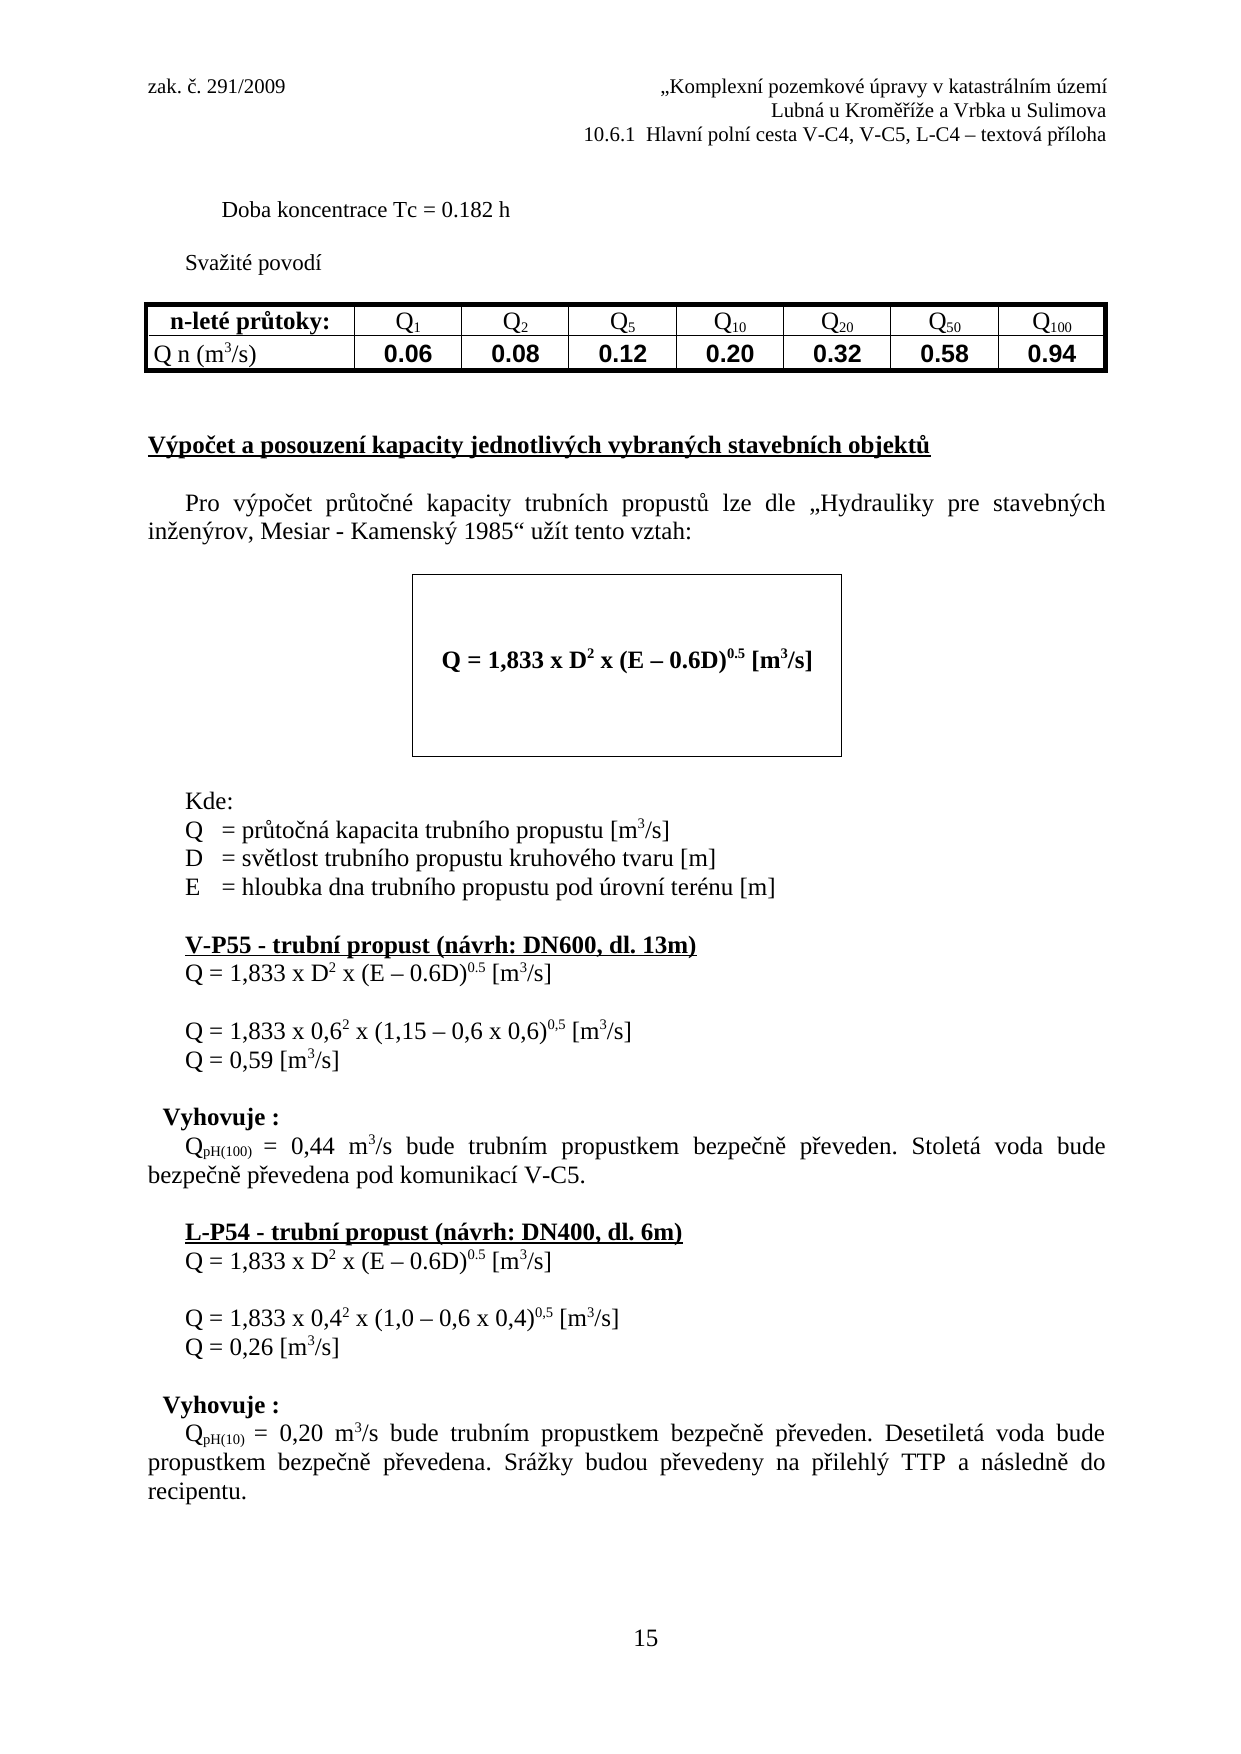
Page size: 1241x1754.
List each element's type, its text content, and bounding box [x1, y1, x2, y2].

table_cell 0.12 [569, 336, 676, 368]
table_cell 0.32 [784, 336, 890, 368]
table_header Q5 [569, 307, 676, 335]
table_header Q = 1,833 x D2 x (E – 0.6D)0.5 [m3/s] [413, 575, 841, 756]
text Q = 1,833 x D2 x (E – 0.6D)0.5 [m3/s] [148, 958, 1106, 987]
text Svažité povodí [148, 249, 1106, 275]
table_header Q10 [677, 307, 783, 335]
table_cell 0.58 [891, 336, 998, 368]
text L-P54 - trubní propust (návrh: DN400, dl. 6m) [148, 1217, 1106, 1246]
table_cell Q n (m3/s) [148, 336, 354, 368]
table_cell 0.08 [462, 336, 568, 368]
table_header Q20 [784, 307, 890, 335]
table_header n-leté průtoky: [148, 307, 354, 335]
text D = světlost trubního propustu kruhového tvaru [m] [148, 843, 1106, 872]
text QpH(100) = 0,44 m3/s bude trubním propustkem bezpečně převeden. Stoletá voda bude bezpečně převedena pod komunikací V-C5. [148, 1131, 1106, 1188]
text Q = 0,59 [m3/s] [148, 1045, 1106, 1073]
text Q = 0,26 [m3/s] [148, 1332, 1106, 1361]
text Kde: [148, 786, 1106, 815]
table_header Q1 [355, 307, 461, 335]
text Doba koncentrace Tc = 0.182 h [148, 196, 1106, 223]
text Vyhovuje : [148, 1102, 1106, 1131]
text V-P55 - trubní propust (návrh: DN600, dl. 13m) [148, 930, 1106, 958]
text Výpočet a posouzení kapacity jednotlivých vybraných stavebních objektů [148, 430, 1106, 459]
table_header Q50 [891, 307, 998, 335]
text Q = 1,833 x D2 x (E – 0.6D)0.5 [m3/s] [148, 1246, 1106, 1275]
text Q = průtočná kapacita trubního propustu [m3/s] [148, 815, 1106, 843]
table_header Q100 [999, 307, 1103, 335]
text Vyhovuje : [148, 1390, 1106, 1418]
text Pro výpočet průtočné kapacity trubních propustů lze dle „Hydrauliky pre stavebných inženýrov, Mesiar - Kamenský 1985“ užít tento vztah: [148, 488, 1106, 545]
table_cell 0.94 [999, 336, 1103, 368]
text Q = 1,833 x 0,42 x (1,0 – 0,6 x 0,4)0,5 [m3/s] [148, 1303, 1106, 1332]
text Q = 1,833 x 0,62 x (1,15 – 0,6 x 0,6)0,5 [m3/s] [148, 1016, 1106, 1045]
table_cell 0.06 [355, 336, 461, 368]
table_cell 0.20 [677, 336, 783, 368]
table_header Q2 [462, 307, 568, 335]
text QpH(10) = 0,20 m3/s bude trubním propustkem bezpečně převeden. Desetiletá voda bude propustkem bezpečně převedena. Srážky budou převedeny na přilehlý TTP a následně do recipentu. [148, 1418, 1106, 1505]
text E = hloubka dna trubního propustu pod úrovní terénu [m] [148, 872, 1106, 901]
